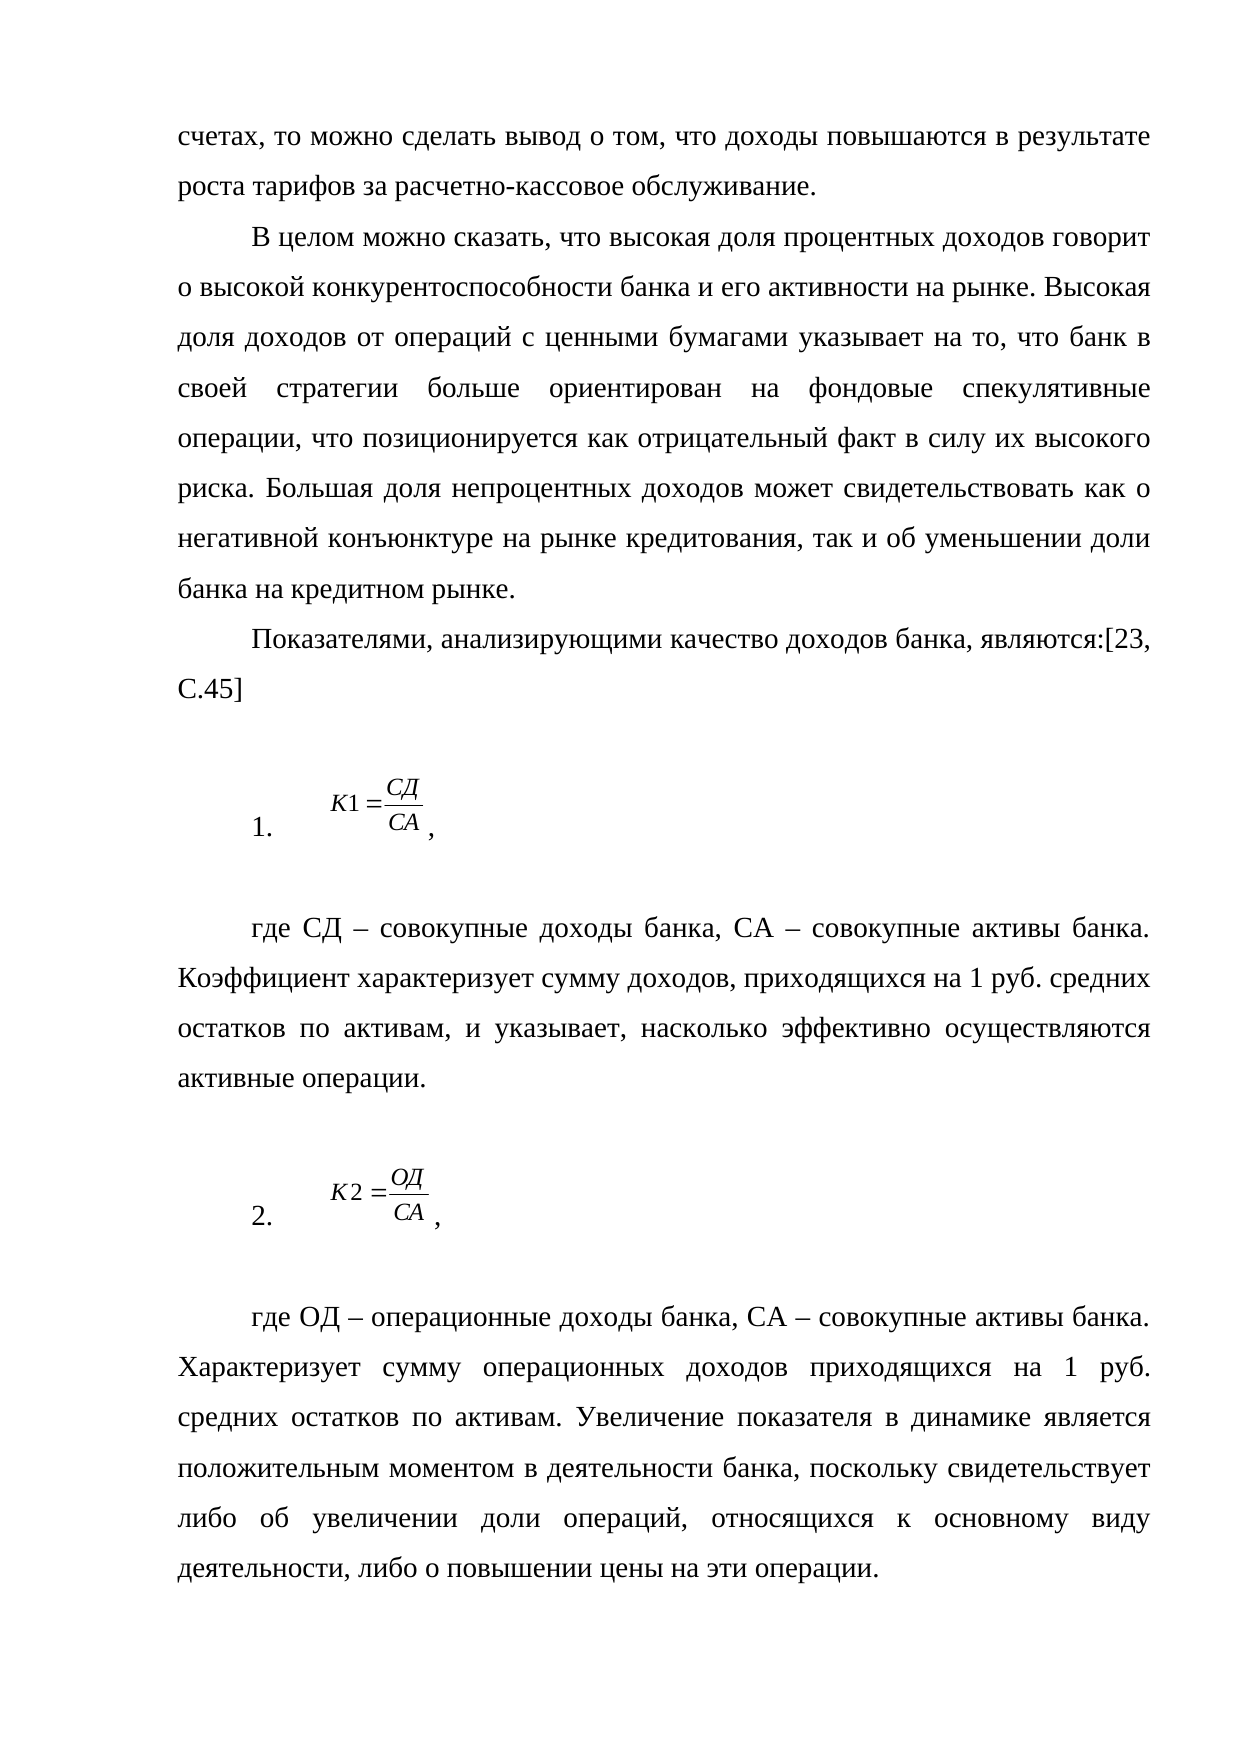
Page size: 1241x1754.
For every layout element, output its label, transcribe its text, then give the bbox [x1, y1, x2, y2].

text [177, 118, 1152, 202]
text В целом можно сказать, что высокая доля процентных доходов говорит о высокой конкурентоспособности банка и его активности на рынке. Высокая доля доходов от операций с ценными бумагами указывает на то, что банк в своей стратегии больше ориентирован на фондовые спекулятивные операции, что позиционируется как отрицательный факт в силу их высокого риска. Большая доля непроцентных доходов может свидетельствовать как о негативной конъюнктуре на рынке кредитования, так и об уменьшении доли банка на кредитном рынке. [177, 219, 1152, 604]
text где СД – совокупные доходы банка, СА – совокупные активы банка. Коэффициент характеризует сумму доходов, приходящихся на 1 руб. средних остатков по активам, и указывает, насколько эффективно осуществляются активные операции. [177, 910, 1152, 1094]
text где ОД – операционные доходы банка, СА – совокупные активы банка. Характеризует сумму операционных доходов приходящихся на 1 руб. средних остатков по активам. Увеличение показателя в динамике является положительным моментом в деятельности банка, поскольку свидетельствует либо об увеличении доли операций, относящихся к основному виду деятельности, либо о повышении цены на эти операции. [177, 1299, 1152, 1584]
list , [177, 1161, 1152, 1232]
list , [177, 772, 1152, 843]
text Показателями, анализирующими качество доходов банка, являются:[23, C.45] [177, 621, 1152, 705]
